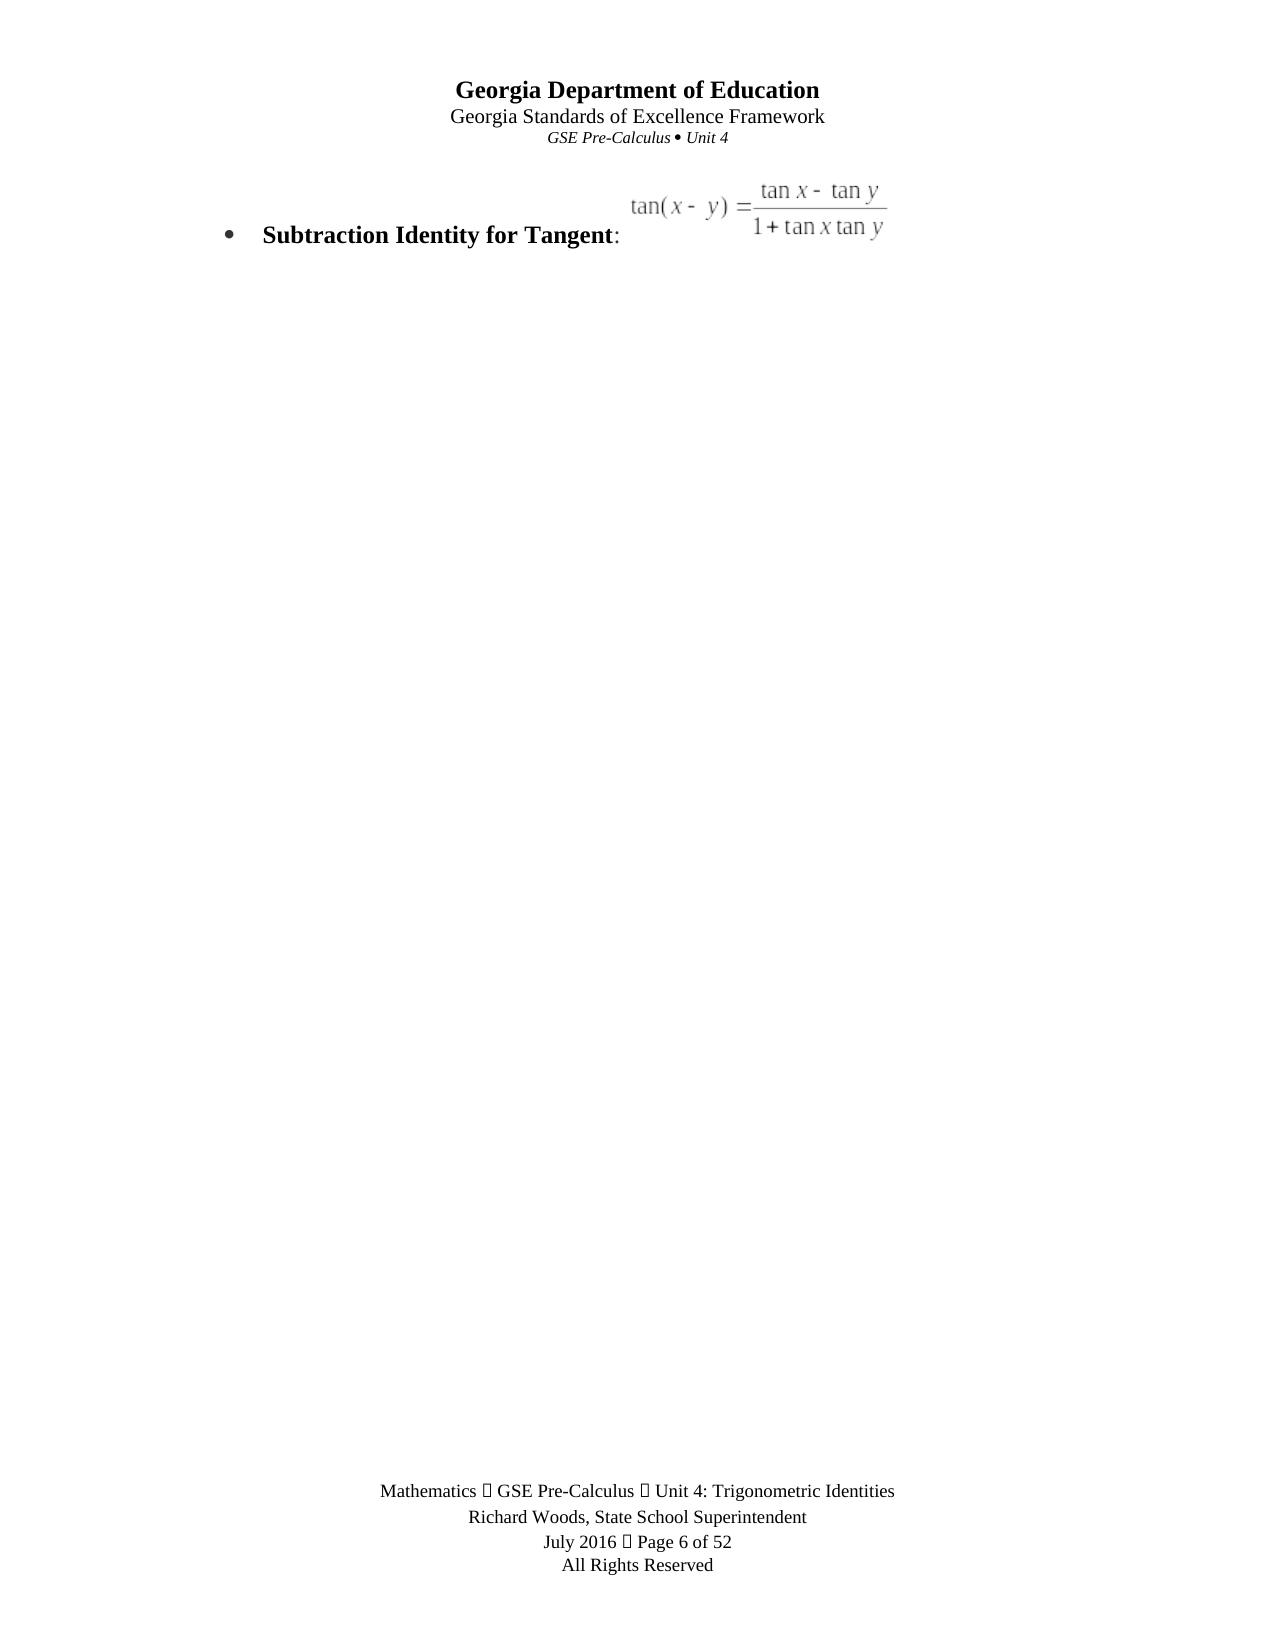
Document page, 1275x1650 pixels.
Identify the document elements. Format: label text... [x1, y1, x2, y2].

list Subtraction Identity for Tangent: [225, 176, 1125, 249]
